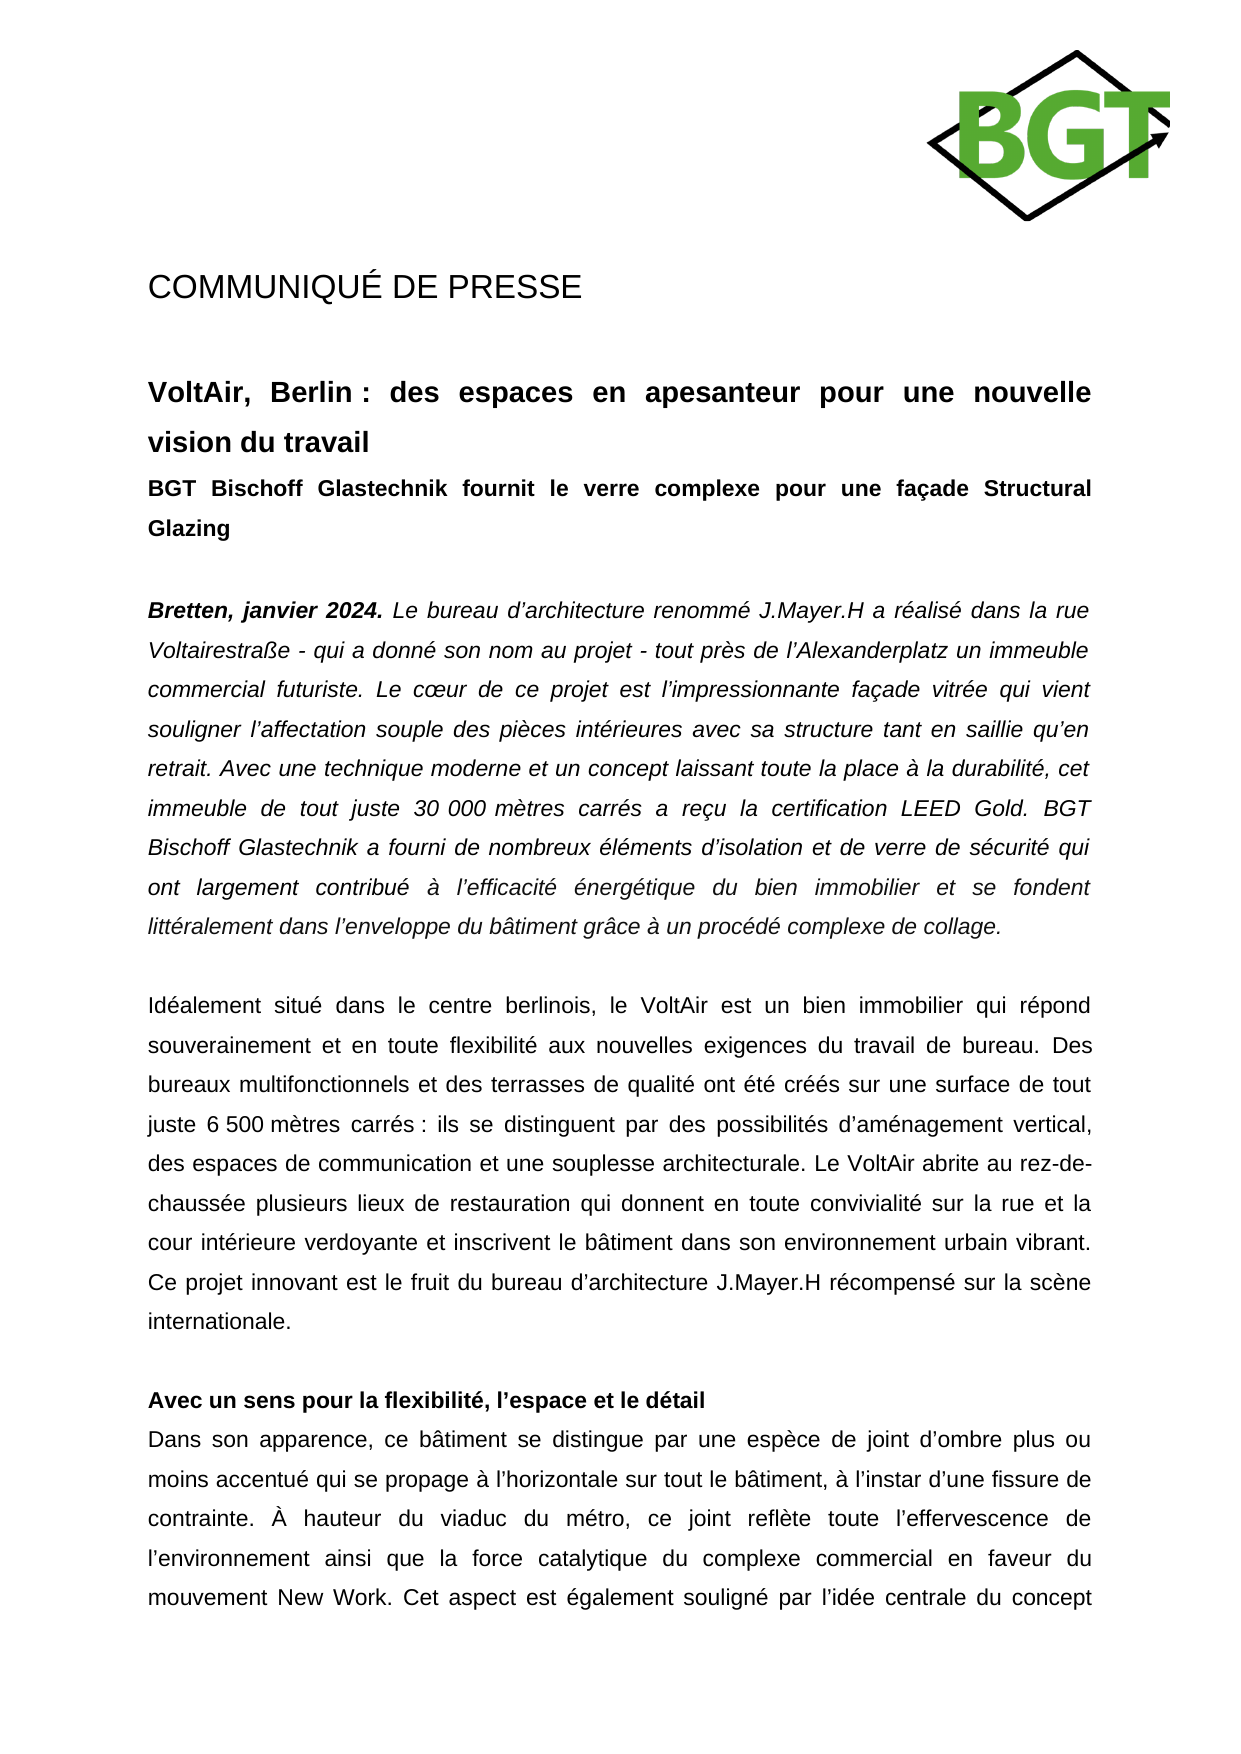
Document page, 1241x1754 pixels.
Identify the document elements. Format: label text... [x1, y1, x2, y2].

text VoltAir, Berlin : des espaces en apesanteur pour une nouvelle vision du travail [148, 375, 1093, 458]
text BGT Bischoff Glastechnik fournit le verre complexe pour une façade Structural Glazing [148, 475, 1093, 541]
subtitle COMMUNIQUÉ DE PRESSE [148, 267, 1240, 305]
text Avec un sens pour la flexibilité, l’espace et le détail [148, 1387, 1093, 1413]
text Bretten, janvier 2024. Le bureau d’architecture renommé J.Mayer.H a réalisé dans la rue Voltairestraße - qui a donné son nom au projet - tout près de l’Alexanderplatz un immeuble commercial futuriste. Le cœur de ce projet est l’impressionnante façade vitrée qui vient souligner l’affectation souple des pièces intérieures avec sa structure tant en saillie qu’en retrait. Avec une technique moderne et un concept laissant toute la place à la durabilité, cet immeuble de tout juste 30 000 mètres carrés a reçu la certification LEED Gold. BGT Bischoff Glastechnik a fourni de nombreux éléments d’isolation et de verre de sécurité qui ont largement contribué à l’efficacité énergétique du bien immobilier et se fondent littéralement dans l’enveloppe du bâtiment grâce à un procédé complexe de collage. [148, 597, 1093, 939]
picture [926, 50, 1170, 221]
text Idéalement situé dans le centre berlinois, le VoltAir est un bien immobilier qui répond souverainement et en toute flexibilité aux nouvelles exigences du travail de bureau. Des bureaux multifonctionnels et des terrasses de qualité ont été créés sur une surface de tout juste 6 500 mètres carrés : ils se distinguent par des possibilités d’aménagement vertical, des espaces de communication et une souplesse architecturale. Le VoltAir abrite au rez-de-chaussée plusieurs lieux de restauration qui donnent en toute convivialité sur la rue et la cour intérieure verdoyante et inscrivent le bâtiment dans son environnement urbain vibrant. Ce projet innovant est le fruit du bureau d’architecture J.Mayer.H récompensé sur la scène internationale. [148, 992, 1093, 1334]
